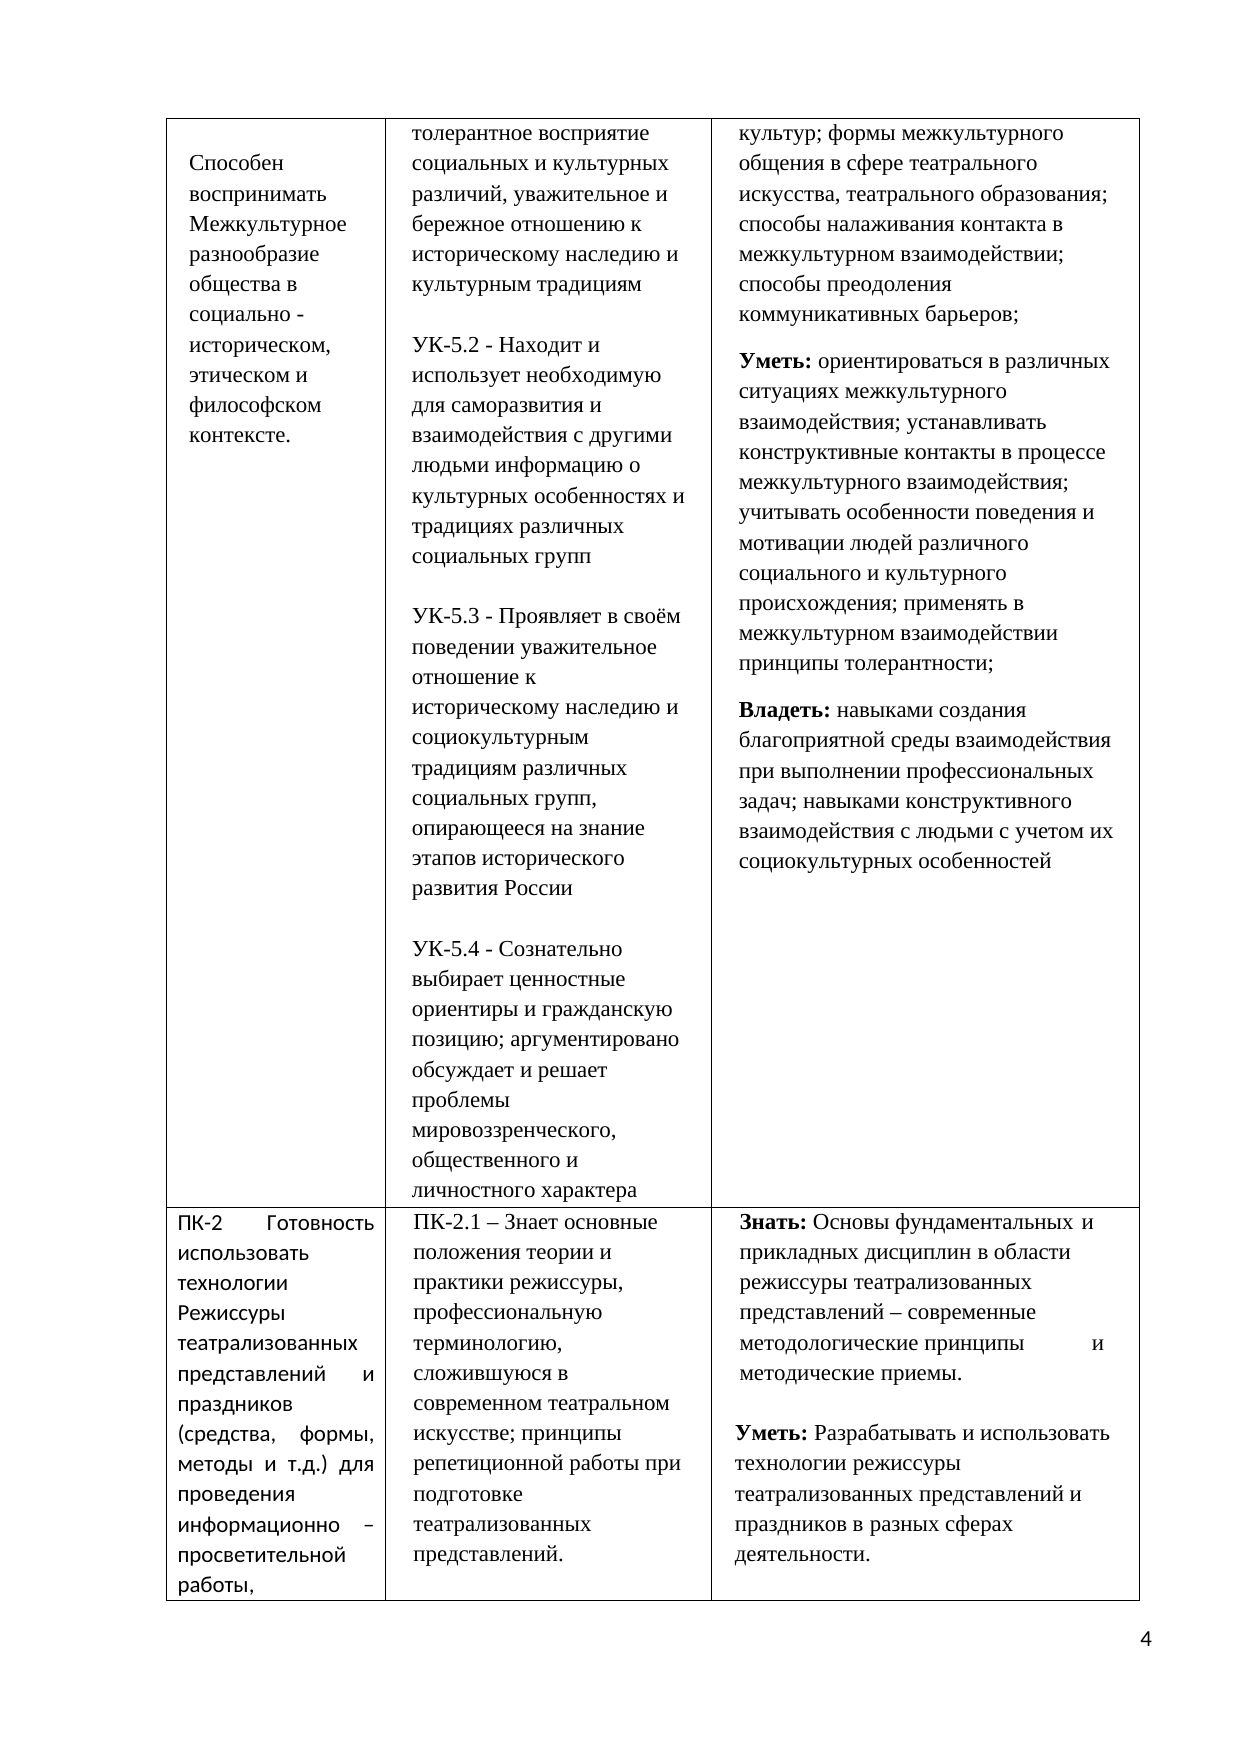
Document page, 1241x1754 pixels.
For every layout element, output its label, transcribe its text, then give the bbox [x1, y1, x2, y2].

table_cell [167, 1208, 385, 1600]
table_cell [712, 1208, 1139, 1600]
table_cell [167, 119, 385, 1207]
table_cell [386, 1208, 711, 1600]
